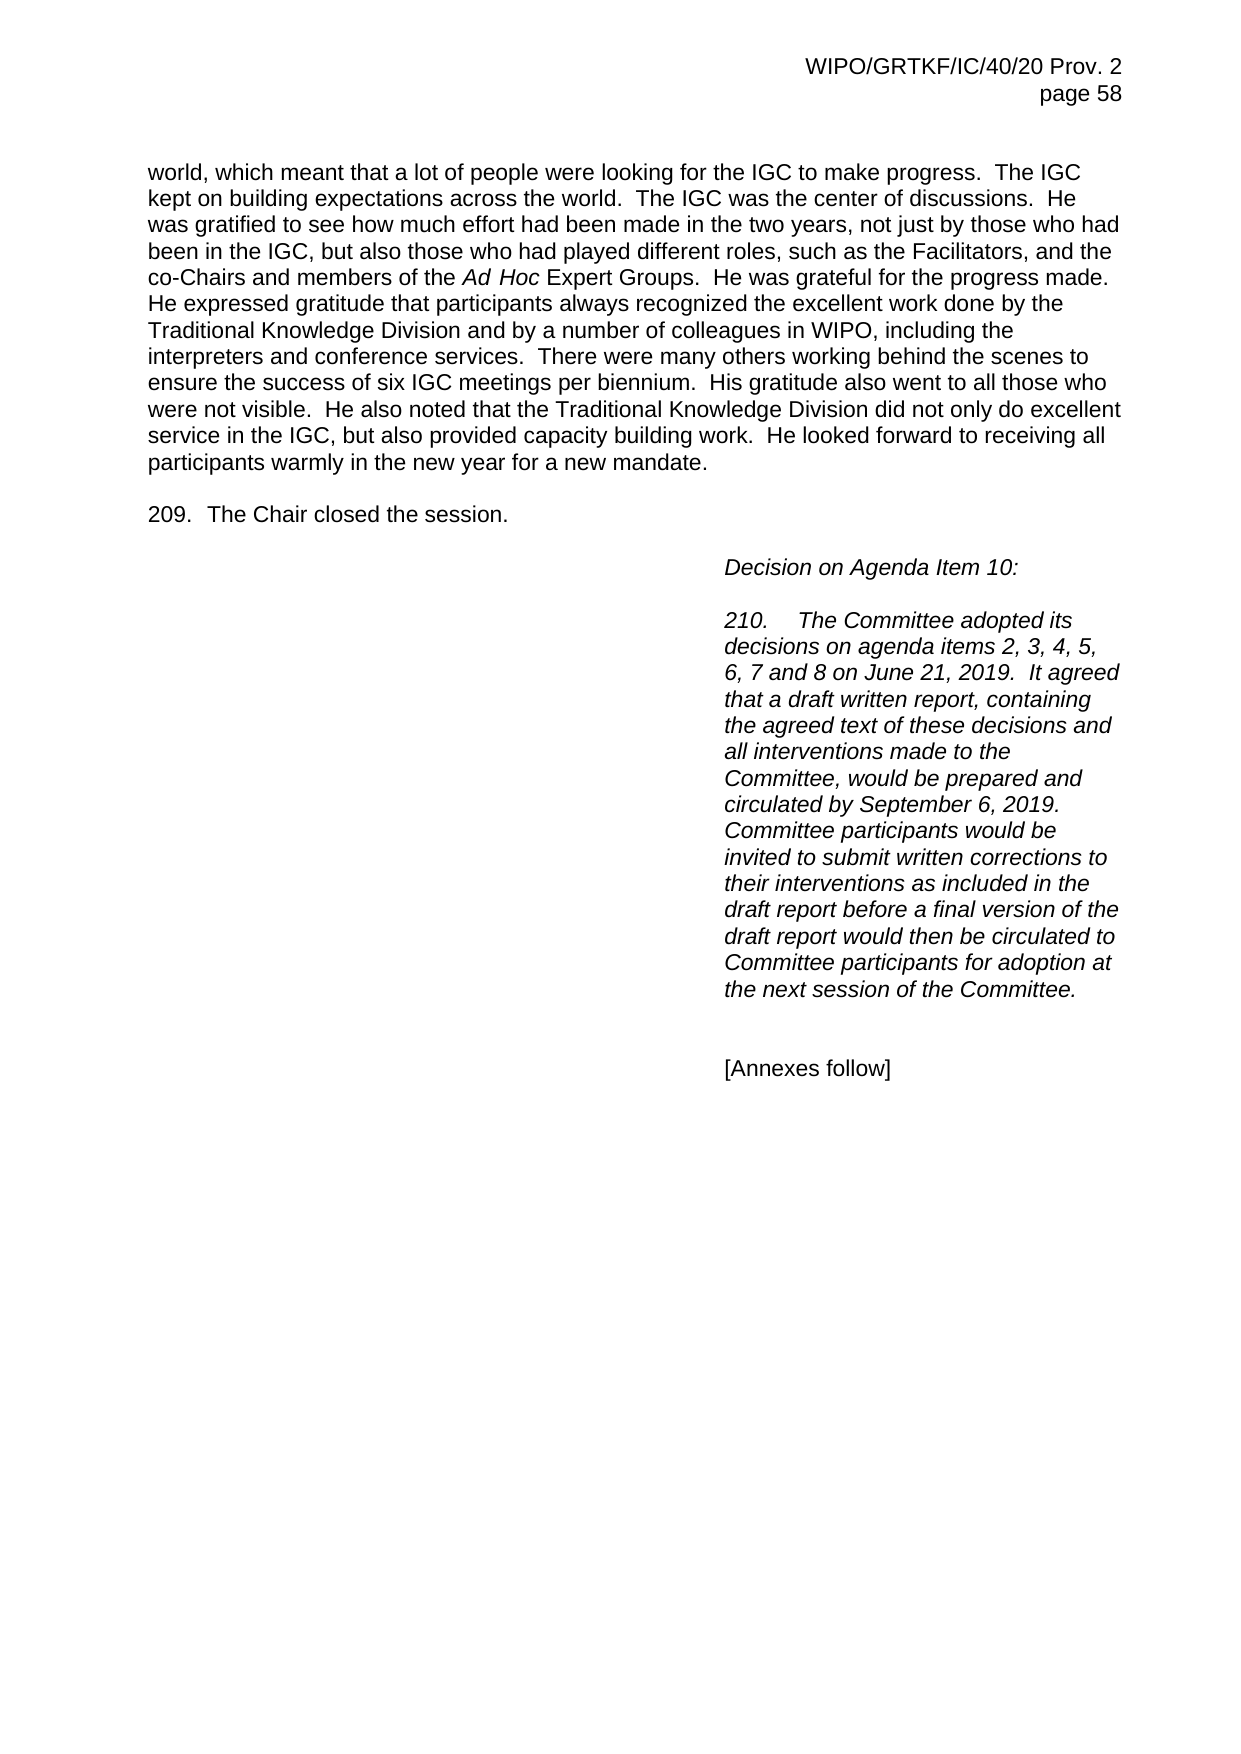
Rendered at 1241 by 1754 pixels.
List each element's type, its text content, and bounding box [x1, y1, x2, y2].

list Decision on Agenda Item 10: [724, 554, 1122, 580]
list The Chair closed the session. [148, 501, 1122, 527]
list The Committee adopted its decisions on agenda items 2, 3, 4, 5, 6, 7 and 8 on June 21, 2019. It agreed that a draft written report, containing the agreed text of these decisions and all interventions made to the Committee, would be prepared and circulated by September 6, 2019. Committee participants would be invited to submit written corrections to their interventions as included in the draft report before a final version of the draft report would then be circulated to Committee participants for adoption at the next session of the Committee. [724, 607, 1122, 1002]
list [Annexes follow] [724, 1054, 1122, 1081]
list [148, 158, 1122, 475]
